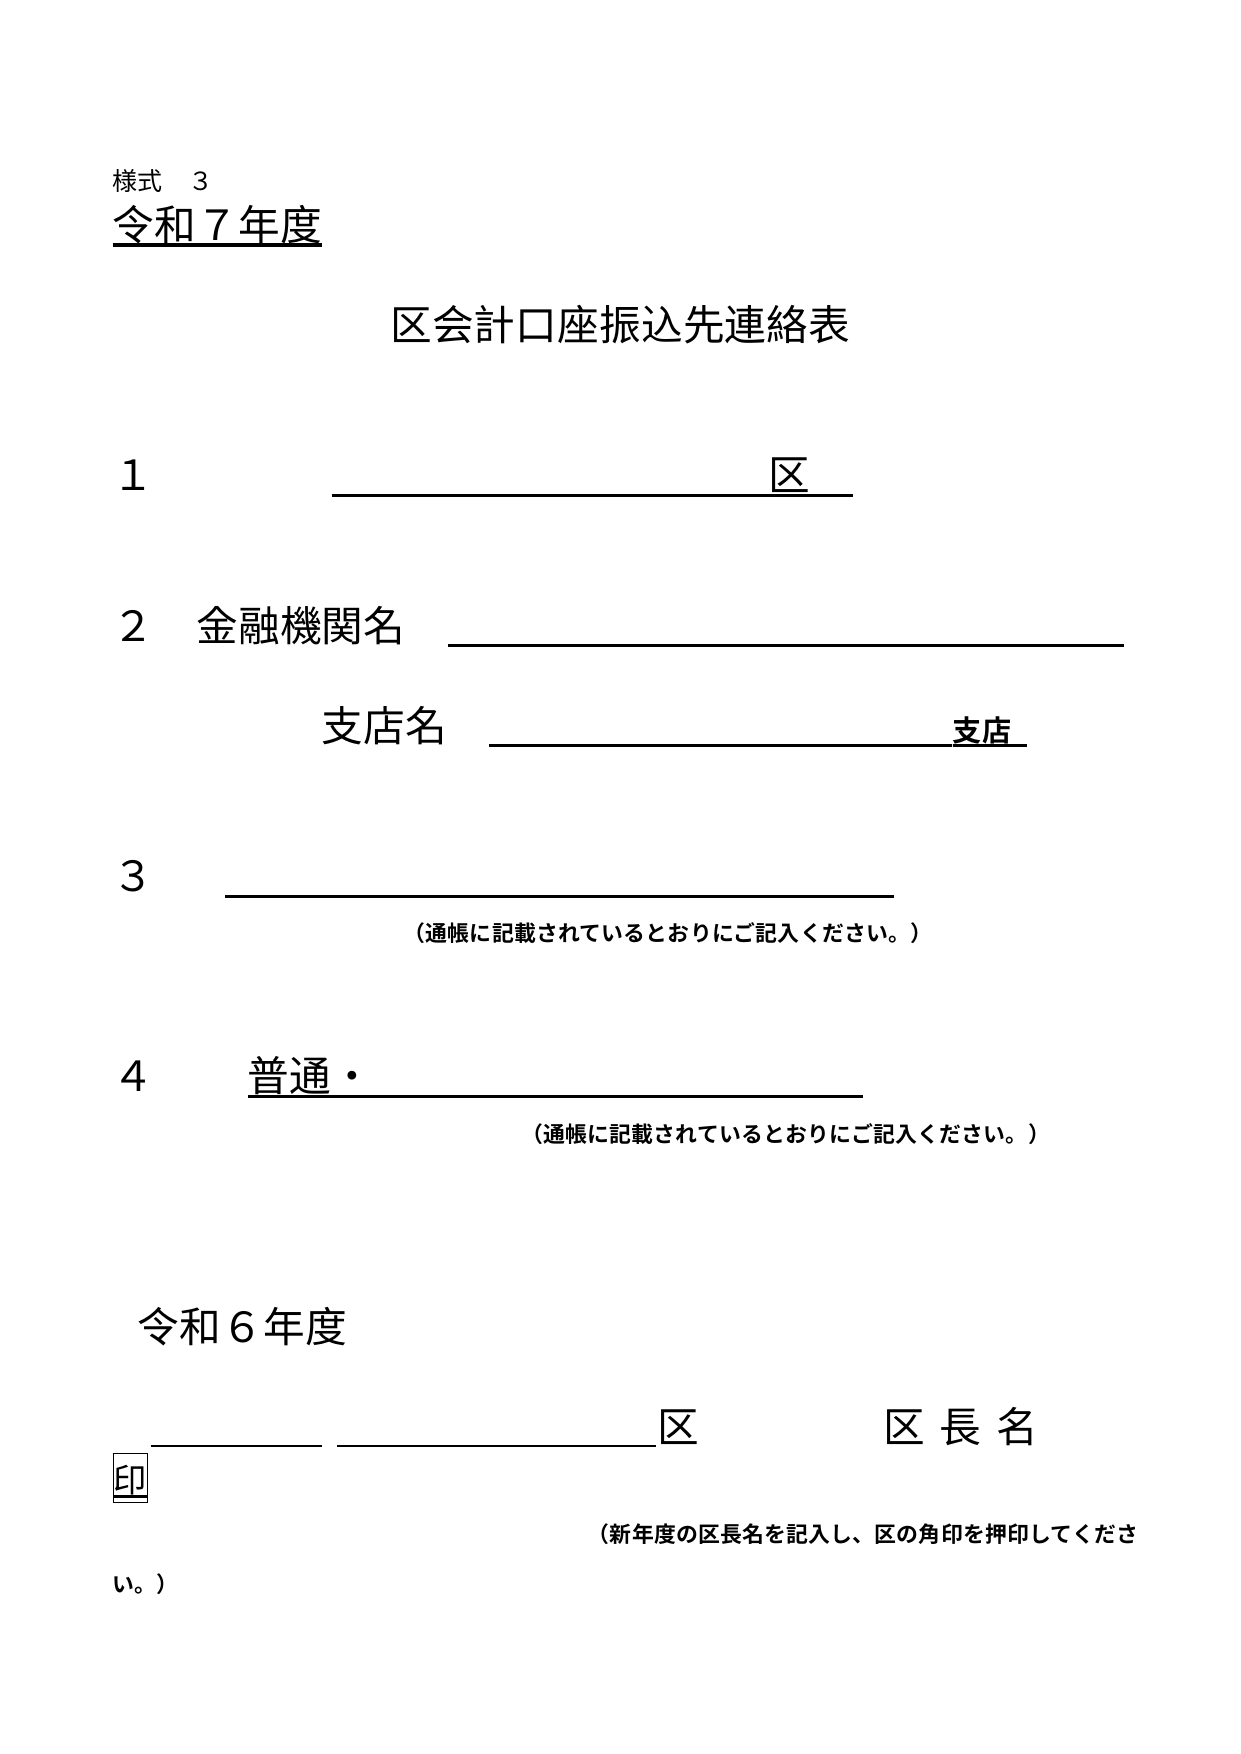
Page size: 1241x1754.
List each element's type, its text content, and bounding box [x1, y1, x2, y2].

text 区 区長名 印 [112, 1403, 1039, 1503]
text ２ 金融機関名 [112, 601, 1128, 651]
text 令和７年度 [112, 200, 1061, 250]
text （新年度の区長名を記入し、区の角印を押印してください。） [112, 1503, 1157, 1603]
text 支店名 支店 [112, 701, 1128, 751]
text ３ [112, 851, 1128, 902]
text （通帳に記載されているとおりにご記入ください。） [112, 902, 1062, 952]
text 令和６年度 [112, 1302, 1128, 1352]
text ４ 普通・ [112, 1052, 1128, 1102]
text （通帳に記載されているとおりにご記入ください。） [112, 1102, 1128, 1152]
text １ 区 [112, 451, 1128, 501]
text 区会計口座振込先連絡表 [112, 300, 1128, 350]
text 様式 ３ [112, 150, 1061, 200]
